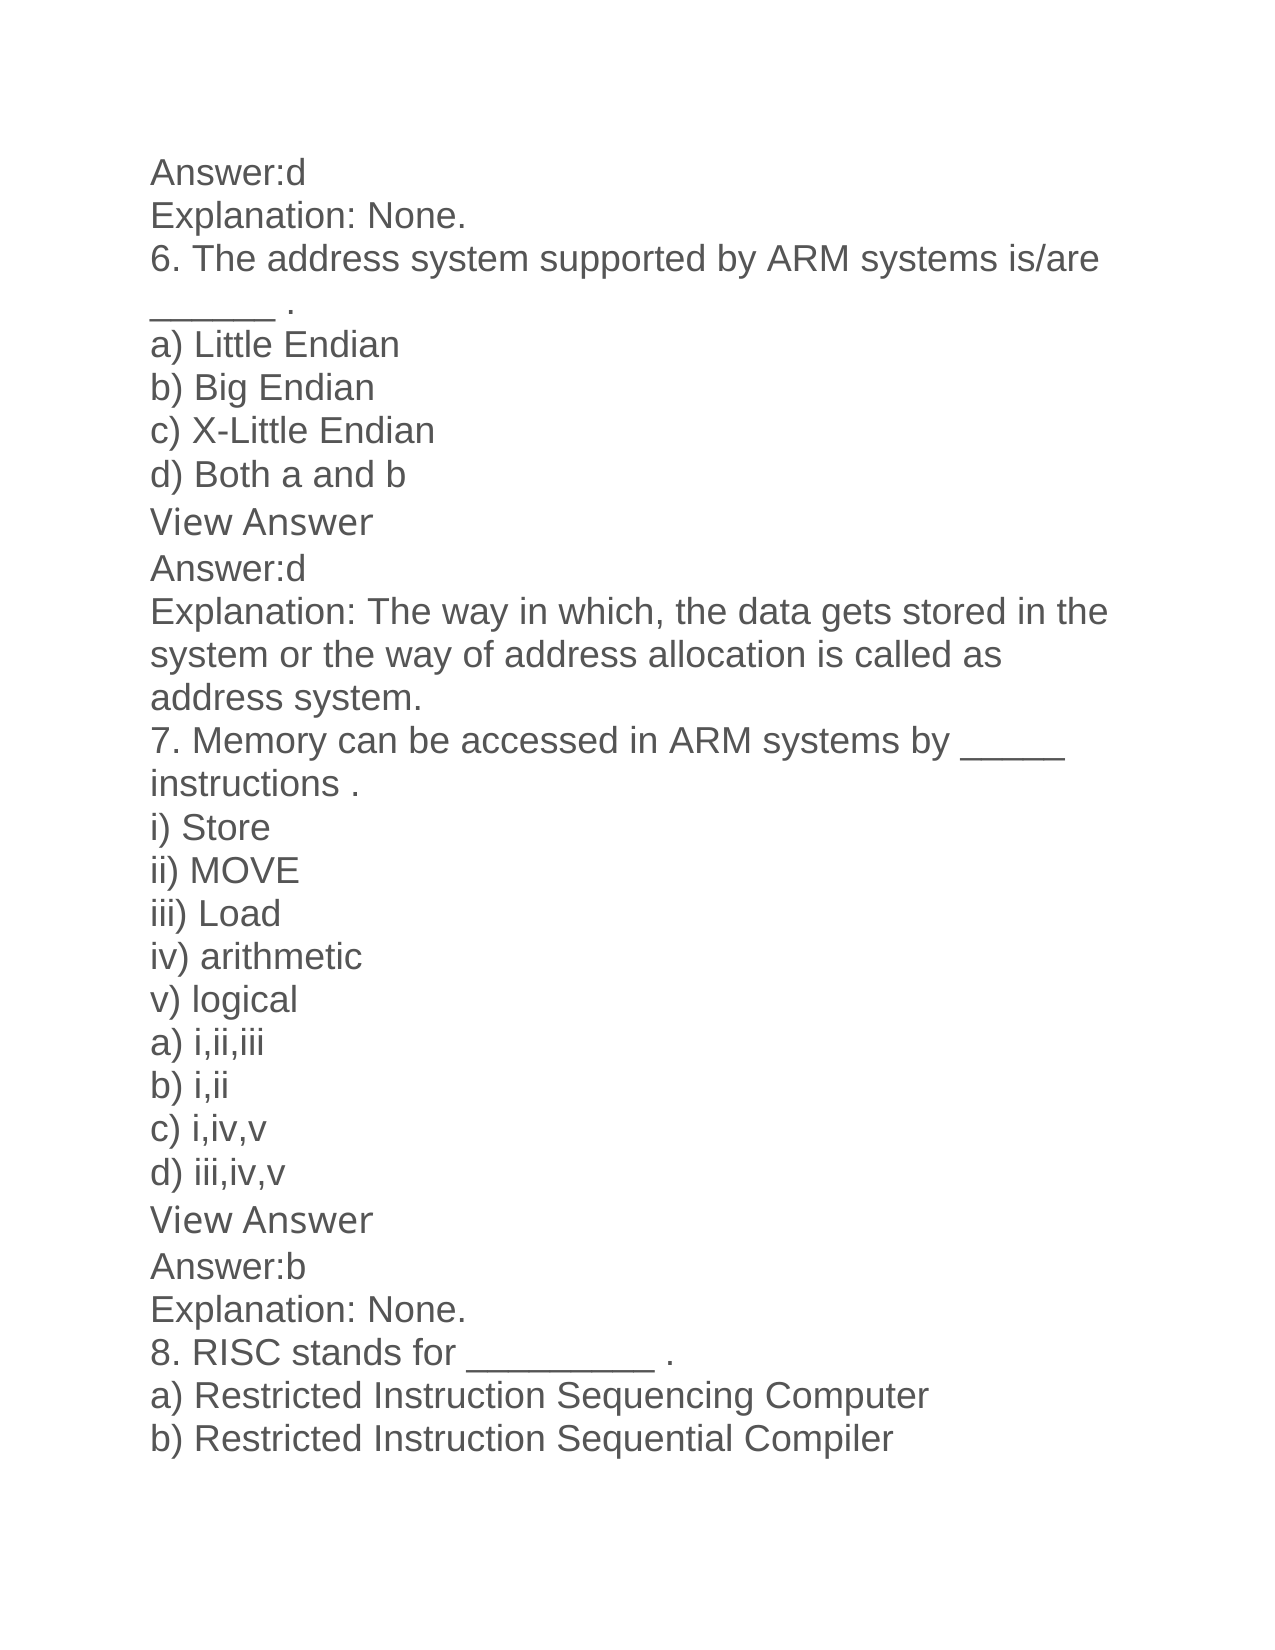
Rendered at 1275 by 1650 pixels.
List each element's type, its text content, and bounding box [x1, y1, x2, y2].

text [150, 1330, 1125, 1459]
text 6. The address system supported by ARM systems is/are ______ . a) Little Endian b) Big Endian c) X-Little Endian d) Both a and b View Answer [150, 236, 1125, 546]
text 7. Memory can be accessed in ARM systems by _____ instructions . i) Store ii) MOVE iii) Load iv) arithmetic v) logical a) i,ii,iii b) i,ii c) i,iv,v d) iii,iv,v View Answer [150, 718, 1125, 1244]
text Answer:d Explanation: The way in which, the data gets stored in the system or the way of address allocation is called as address system. [150, 546, 1125, 718]
text Answer:d Explanation: None. [150, 150, 1125, 236]
text Answer:b Explanation: None. [150, 1244, 1125, 1330]
